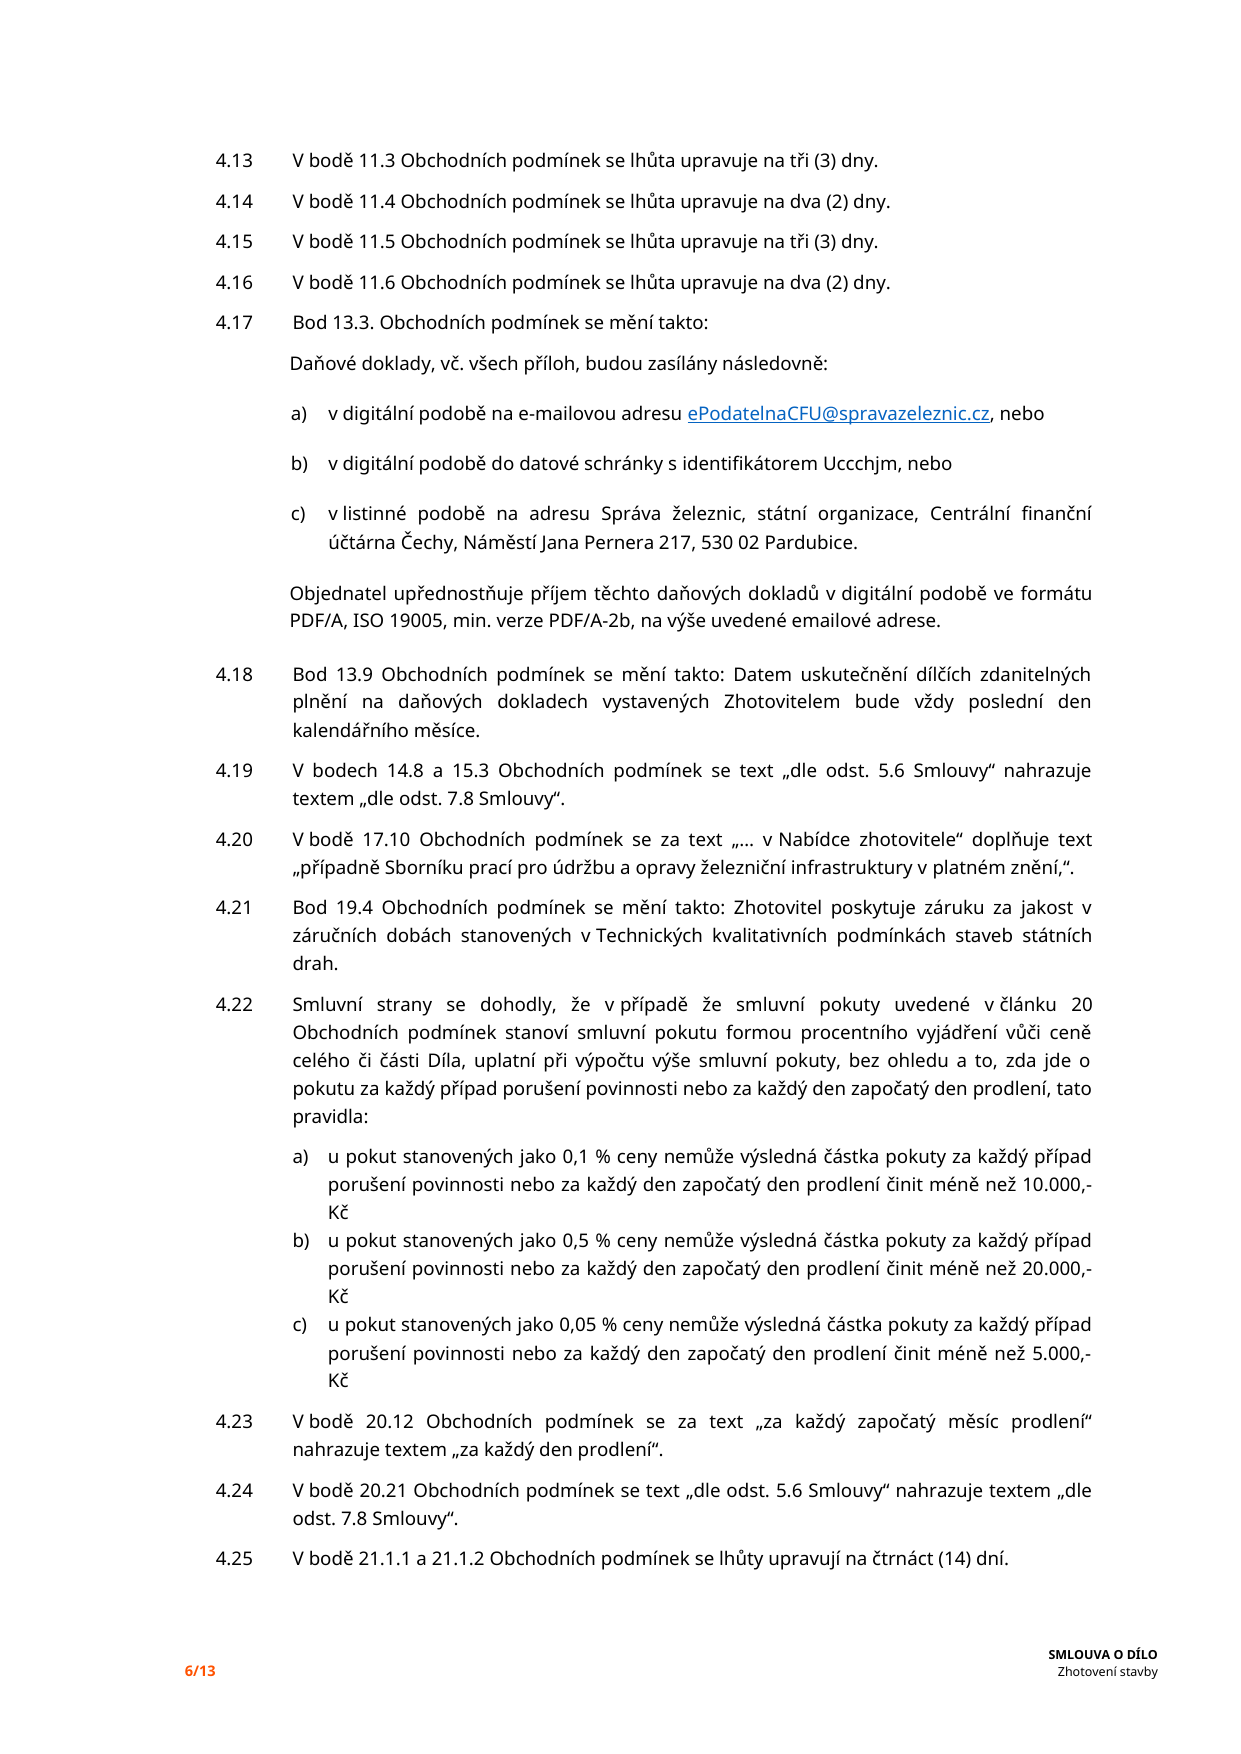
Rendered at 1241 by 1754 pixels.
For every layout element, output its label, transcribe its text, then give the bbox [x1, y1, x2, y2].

text V bodě 11.6 Obchodních podmínek se lhůta upravuje na dva (2) dny. [216, 269, 1093, 294]
text V bodě 17.10 Obchodních podmínek se za text „… v Nabídce zhotovitele“ doplňuje text „případně Sborníku prací pro údržbu a opravy železniční infrastruktury v platném znění,“. [216, 826, 1093, 879]
text V bodě 11.5 Obchodních podmínek se lhůta upravuje na tři (3) dny. [216, 228, 1093, 254]
list u pokut stanovených jako 0,05 % ceny nemůže výsledná částka pokuty za každý případ porušení povinnosti nebo za každý den započatý den prodlení činit méně než 5.000,- Kč [292, 1312, 1093, 1393]
list v listinné podobě na adresu Správa železnic, státní organizace, Centrální finanční účtárna Čechy, Náměstí Jana Pernera 217, 530 02 Pardubice. [291, 500, 1093, 555]
text Bod 19.4 Obchodních podmínek se mění takto: Zhotovitel poskytuje záruku za jakost v záručních dobách stanovených v Technických kvalitativních podmínkách staveb státních drah. [216, 894, 1093, 976]
list u pokut stanovených jako 0,1 % ceny nemůže výsledná částka pokuty za každý případ porušení povinnosti nebo za každý den započatý den prodlení činit méně než 10.000,- Kč [292, 1144, 1093, 1225]
text V bodech 14.8 a 15.3 Obchodních podmínek se text „dle odst. 5.6 Smlouvy“ nahrazuje textem „dle odst. 7.8 Smlouvy“. [216, 757, 1093, 811]
text Daňové doklady, vč. všech příloh, budou zasílány následovně: [216, 350, 1093, 376]
text Bod 13.3. Obchodních podmínek se mění takto: [216, 309, 1093, 335]
text V bodě 11.3 Obchodních podmínek se lhůta upravuje na tři (3) dny. [216, 147, 1093, 173]
text V bodě 20.21 Obchodních podmínek se text „dle odst. 5.6 Smlouvy“ nahrazuje textem „dle odst. 7.8 Smlouvy“. [216, 1477, 1093, 1530]
list u pokut stanovených jako 0,5 % ceny nemůže výsledná částka pokuty za každý případ porušení povinnosti nebo za každý den započatý den prodlení činit méně než 20.000,- Kč [292, 1228, 1093, 1309]
list v digitální podobě do datové schránky s identifikátorem Uccchjm, nebo [291, 450, 1093, 476]
text V bodě 11.4 Obchodních podmínek se lhůta upravuje na dva (2) dny. [216, 188, 1093, 213]
text Objednatel upřednostňuje příjem těchto daňových dokladů v digitální podobě ve formátu PDF/A, ISO 19005, min. verze PDF/A-2b, na výše uvedené emailové adrese. [289, 580, 1093, 633]
text V bodě 21.1.1 a 21.1.2 Obchodních podmínek se lhůty upravují na čtrnáct (14) dní. [216, 1545, 1093, 1571]
text Smluvní strany se dohodly, že v případě že smluvní pokuty uvedené v článku 20 Obchodních podmínek stanoví smluvní pokutu formou procentního vyjádření vůči ceně celého či části Díla, uplatní při výpočtu výše smluvní pokuty, bez ohledu a to, zda jde o pokutu za každý případ porušení povinnosti nebo za každý den započatý den prodlení, tato pravidla: [216, 991, 1093, 1129]
text Bod 13.9 Obchodních podmínek se mění takto: Datem uskutečnění dílčích zdanitelných plnění na daňových dokladech vystavených Zhotovitelem bude vždy poslední den kalendářního měsíce. [216, 661, 1093, 742]
list v digitální podobě na e-mailovou adresu ePodatelnaCFU@spravazeleznic.cz, nebo [291, 400, 1093, 426]
text V bodě 20.12 Obchodních podmínek se za text „za každý započatý měsíc prodlení“ nahrazuje textem „za každý den prodlení“. [216, 1408, 1093, 1462]
